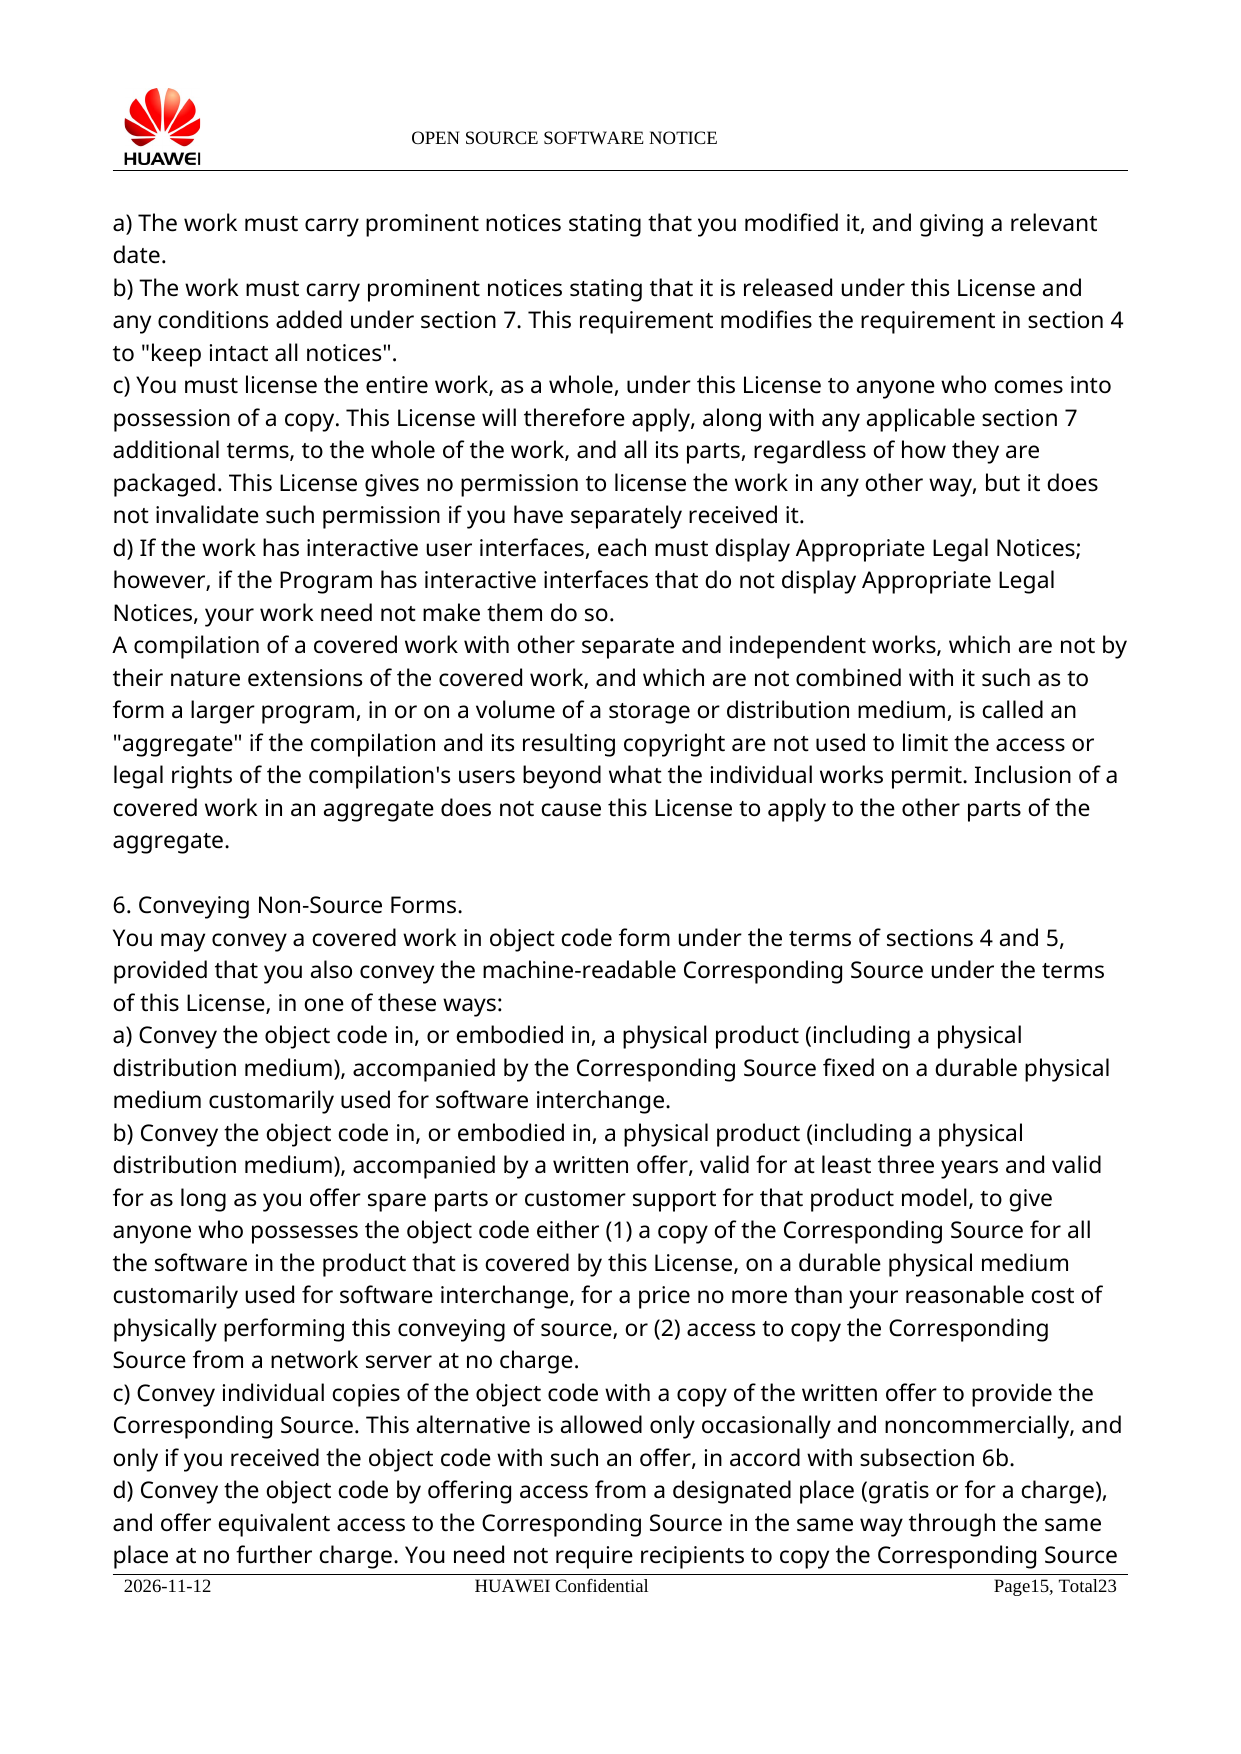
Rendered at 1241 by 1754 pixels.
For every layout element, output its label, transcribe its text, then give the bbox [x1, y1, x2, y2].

text You may convey a covered work in object code form under the terms of sections 4 and 5, provided that you also convey the machine-readable Corresponding Source under the terms of this License, in one of these ways: [112, 921, 1128, 1019]
text A compilation of a covered work with other separate and independent works, which are not by their nature extensions of the covered work, and which are not combined with it such as to form a larger program, in or on a volume of a storage or distribution medium, is called an "aggregate" if the compilation and its resulting copyright are not used to limit the access or legal rights of the compilation's users beyond what the individual works permit. Inclusion of a covered work in an aggregate does not cause this License to apply to the other parts of the aggregate. [112, 629, 1128, 856]
text a) Convey the object code in, or embodied in, a physical product (including a physical distribution medium), accompanied by the Corresponding Source fixed on a durable physical medium customarily used for software interchange. [112, 1019, 1128, 1116]
text 6. Conveying Non-Source Forms. [112, 889, 1128, 921]
text d) If the work has interactive user interfaces, each must display Appropriate Legal Notices; however, if the Program has interactive interfaces that do not display Appropriate Legal Notices, your work need not make them do so. [112, 531, 1128, 629]
picture [124, 88, 201, 165]
text a) The work must carry prominent notices stating that you modified it, and giving a relevant date. [112, 206, 1128, 271]
text b) Convey the object code in, or embodied in, a physical product (including a physical distribution medium), accompanied by a written offer, valid for at least three years and valid for as long as you offer spare parts or customer support for that product model, to give anyone who possesses the object code either (1) a copy of the Corresponding Source for all the software in the product that is covered by this License, on a durable physical medium customarily used for software interchange, for a price no more than your reasonable cost of physically performing this conveying of source, or (2) access to copy the Corresponding Source from a network server at no charge. [112, 1116, 1128, 1376]
text c) Convey individual copies of the object code with a copy of the written offer to provide the Corresponding Source. This alternative is allowed only occasionally and noncommercially, and only if you received the object code with such an offer, in accord with subsection 6b. [112, 1376, 1128, 1474]
text b) The work must carry prominent notices stating that it is released under this License and any conditions added under section 7. This requirement modifies the requirement in section 4 to "keep intact all notices". [112, 271, 1128, 369]
text c) You must license the entire work, as a whole, under this License to anyone who comes into possession of a copy. This License will therefore apply, along with any applicable section 7 additional terms, to the whole of the work, and all its parts, regardless of how they are packaged. This License gives no permission to license the work in any other way, but it does not invalidate such permission if you have separately received it. [112, 369, 1128, 531]
